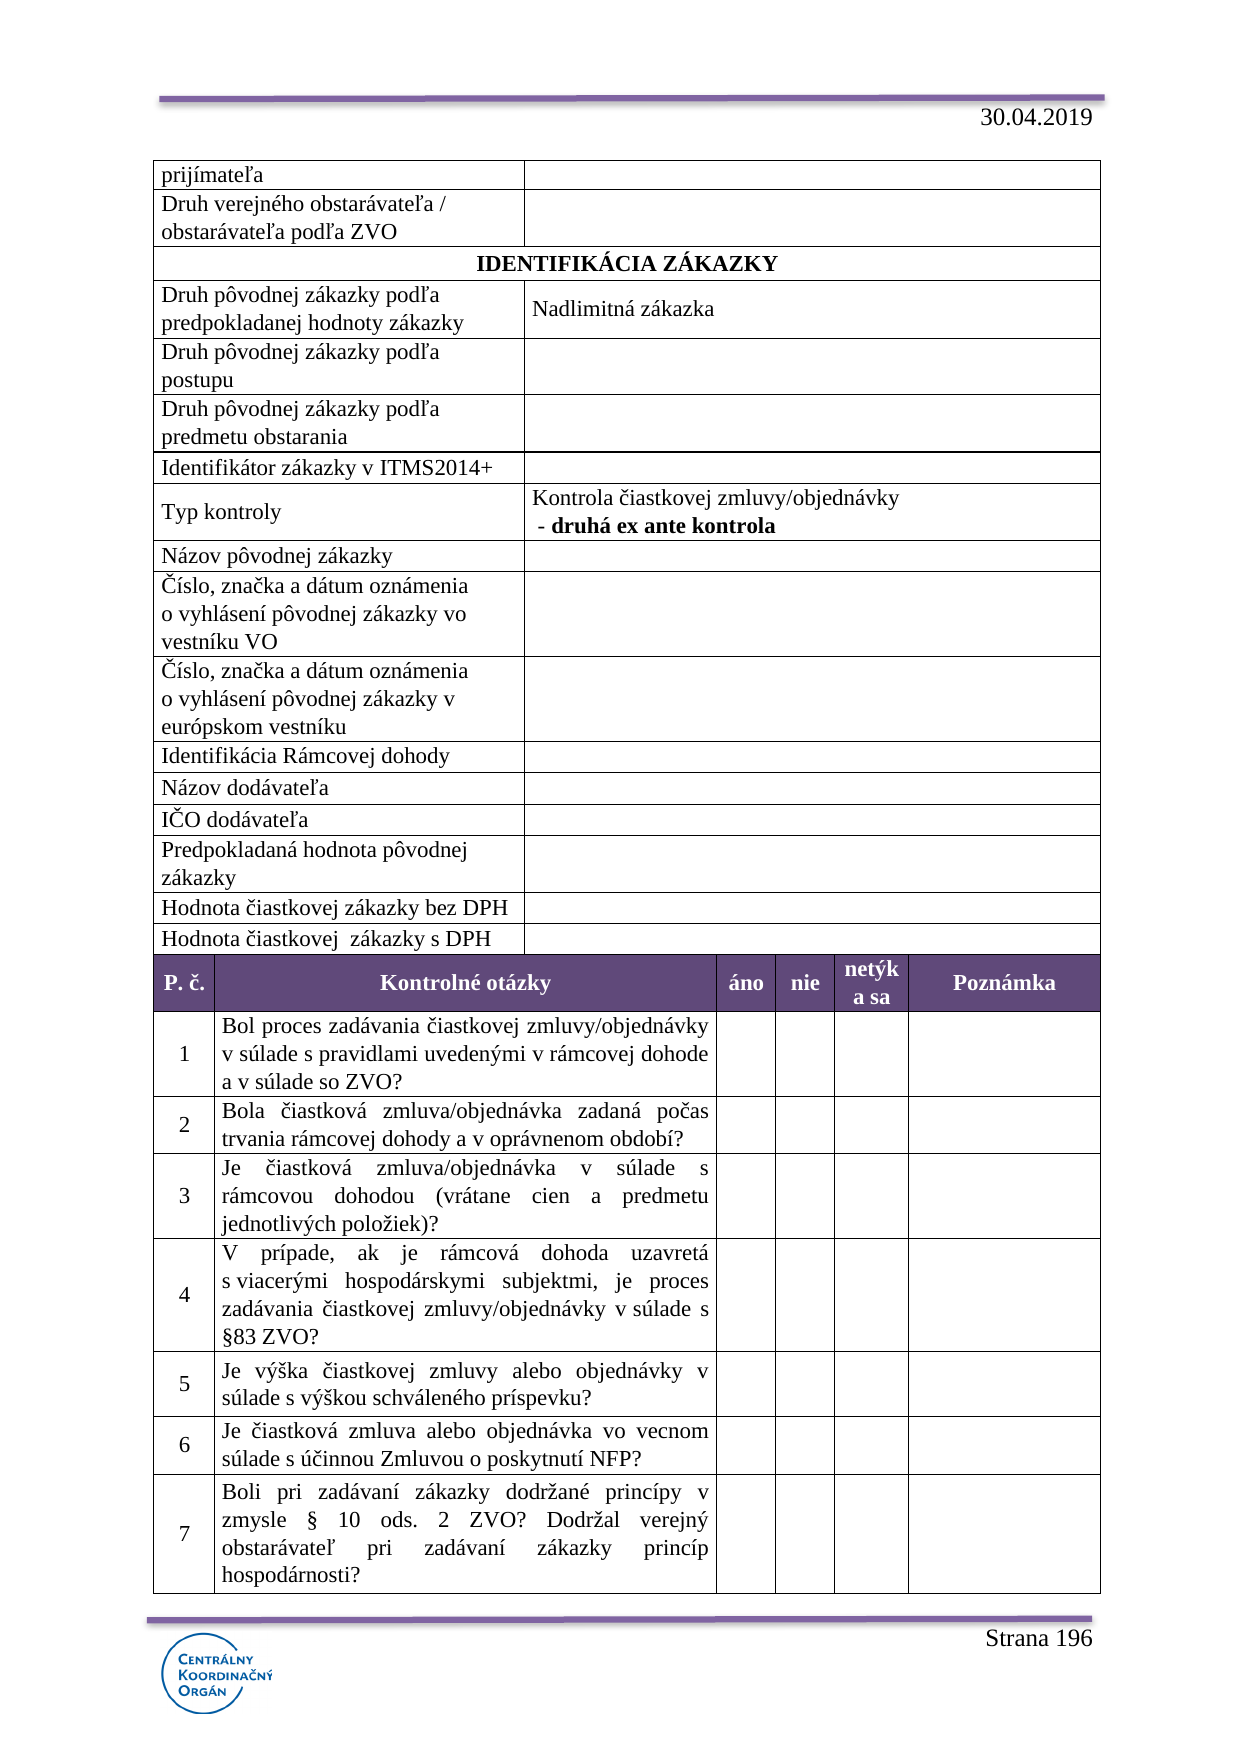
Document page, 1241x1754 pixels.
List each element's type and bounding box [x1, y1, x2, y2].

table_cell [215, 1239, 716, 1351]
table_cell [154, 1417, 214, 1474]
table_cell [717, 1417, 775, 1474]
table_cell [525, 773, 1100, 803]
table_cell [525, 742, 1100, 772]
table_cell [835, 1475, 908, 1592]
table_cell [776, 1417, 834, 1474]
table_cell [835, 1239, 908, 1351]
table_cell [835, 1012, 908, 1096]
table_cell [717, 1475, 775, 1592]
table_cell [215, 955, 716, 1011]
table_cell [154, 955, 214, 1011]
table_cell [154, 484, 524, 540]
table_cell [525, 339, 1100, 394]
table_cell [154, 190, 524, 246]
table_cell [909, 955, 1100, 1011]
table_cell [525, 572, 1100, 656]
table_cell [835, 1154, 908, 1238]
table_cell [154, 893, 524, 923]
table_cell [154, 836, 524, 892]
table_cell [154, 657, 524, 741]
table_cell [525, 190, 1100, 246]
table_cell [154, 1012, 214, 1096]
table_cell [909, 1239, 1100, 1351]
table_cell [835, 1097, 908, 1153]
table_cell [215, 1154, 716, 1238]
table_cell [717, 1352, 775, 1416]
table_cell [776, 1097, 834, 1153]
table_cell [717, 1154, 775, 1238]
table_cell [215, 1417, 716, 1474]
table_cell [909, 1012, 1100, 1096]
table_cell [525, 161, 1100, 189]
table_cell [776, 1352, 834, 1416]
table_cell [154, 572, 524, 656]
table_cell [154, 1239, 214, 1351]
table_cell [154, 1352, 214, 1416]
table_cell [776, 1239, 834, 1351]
picture [159, 1631, 272, 1713]
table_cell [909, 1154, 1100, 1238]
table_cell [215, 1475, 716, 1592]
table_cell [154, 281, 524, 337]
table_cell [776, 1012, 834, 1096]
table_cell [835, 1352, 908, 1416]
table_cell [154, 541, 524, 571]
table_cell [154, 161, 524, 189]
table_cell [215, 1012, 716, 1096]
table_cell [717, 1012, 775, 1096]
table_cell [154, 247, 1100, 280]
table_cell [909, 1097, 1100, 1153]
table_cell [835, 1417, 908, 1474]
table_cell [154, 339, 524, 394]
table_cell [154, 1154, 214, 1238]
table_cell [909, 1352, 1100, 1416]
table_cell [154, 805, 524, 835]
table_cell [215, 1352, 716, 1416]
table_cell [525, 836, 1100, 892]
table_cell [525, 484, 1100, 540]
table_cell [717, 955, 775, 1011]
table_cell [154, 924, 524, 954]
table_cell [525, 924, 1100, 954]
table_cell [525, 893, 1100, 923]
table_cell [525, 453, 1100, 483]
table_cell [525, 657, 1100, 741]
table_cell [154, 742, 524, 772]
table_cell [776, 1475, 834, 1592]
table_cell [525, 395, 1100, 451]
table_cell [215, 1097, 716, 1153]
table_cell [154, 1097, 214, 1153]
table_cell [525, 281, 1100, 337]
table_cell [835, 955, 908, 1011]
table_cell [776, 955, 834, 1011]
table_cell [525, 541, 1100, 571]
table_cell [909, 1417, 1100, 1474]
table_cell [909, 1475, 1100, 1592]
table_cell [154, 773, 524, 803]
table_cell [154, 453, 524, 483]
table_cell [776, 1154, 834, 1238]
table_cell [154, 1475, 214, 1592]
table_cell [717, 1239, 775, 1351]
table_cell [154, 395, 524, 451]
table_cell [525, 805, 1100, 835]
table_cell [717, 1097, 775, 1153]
